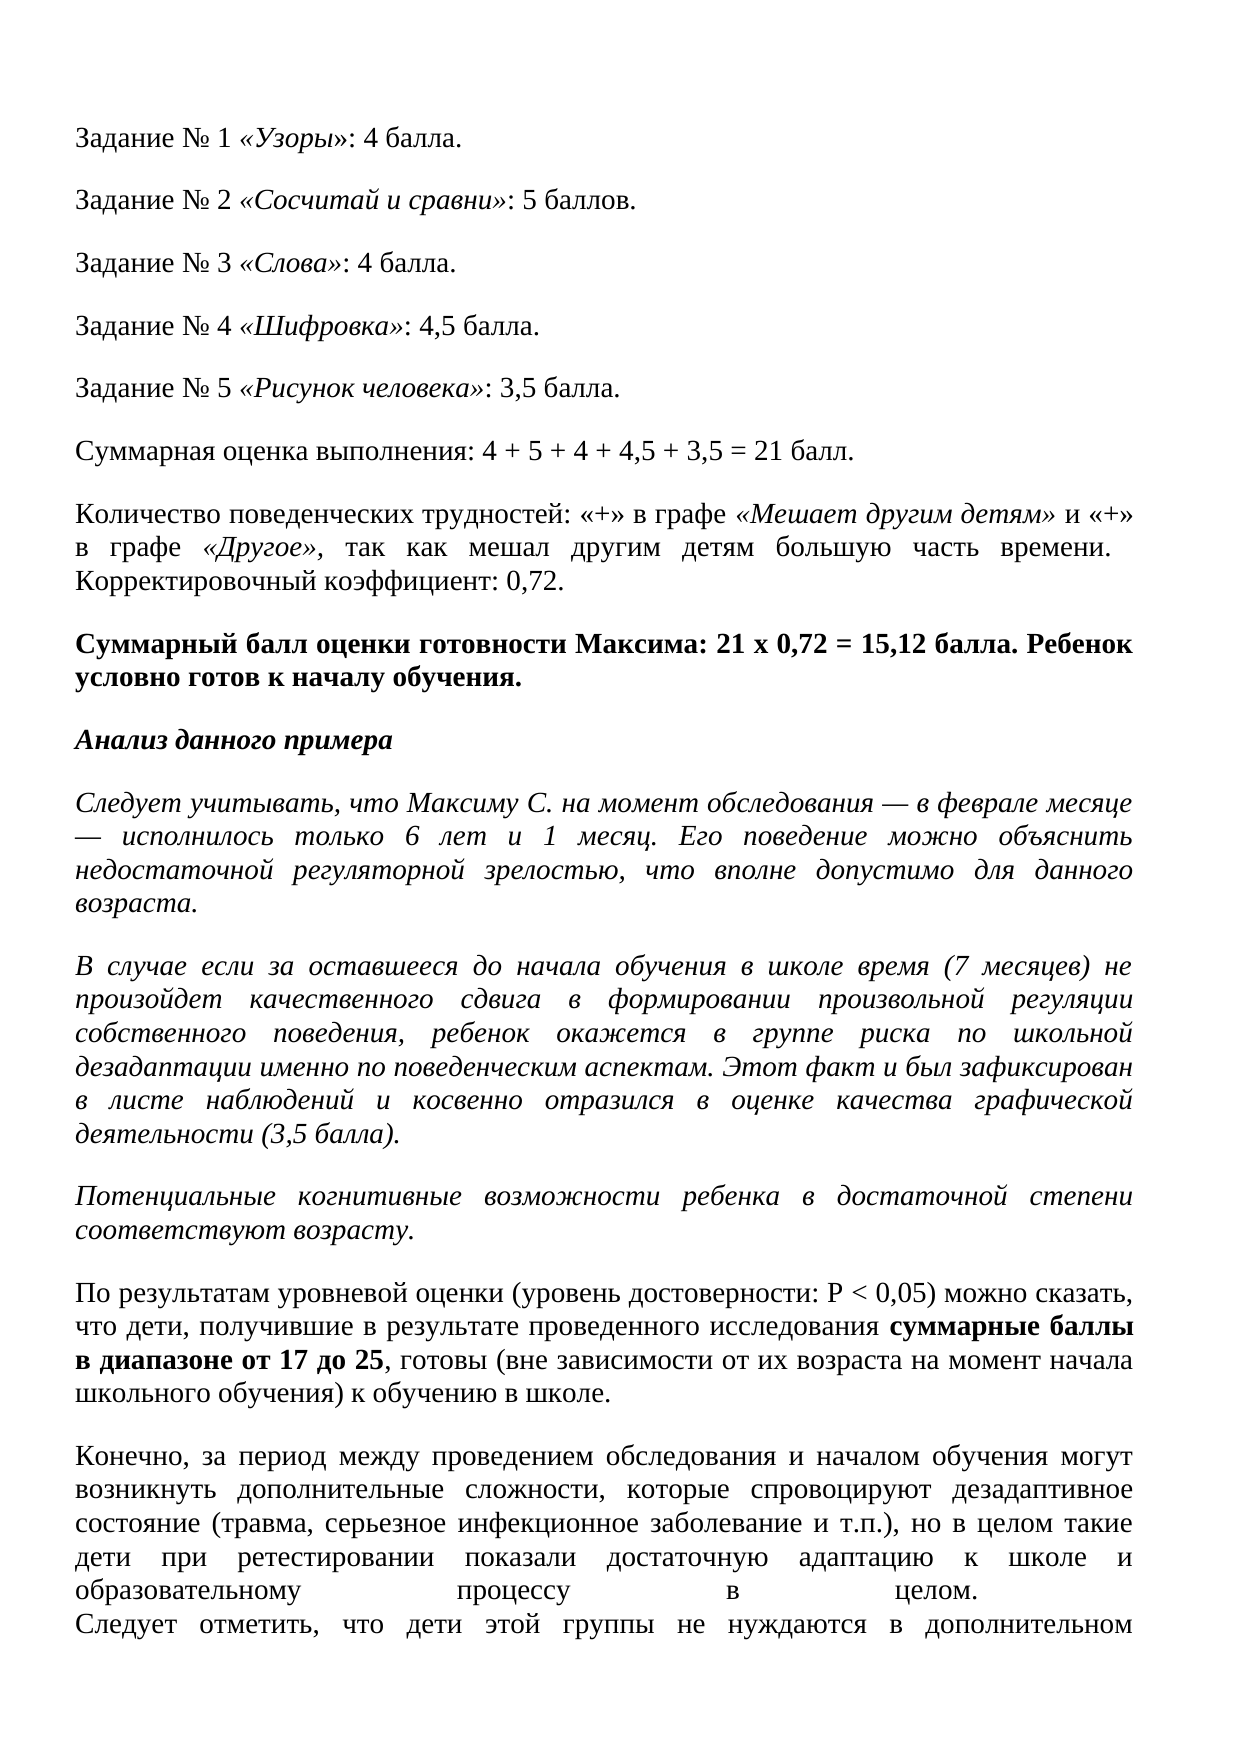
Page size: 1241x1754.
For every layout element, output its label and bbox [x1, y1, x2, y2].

table_header [59, 75, 1149, 1655]
